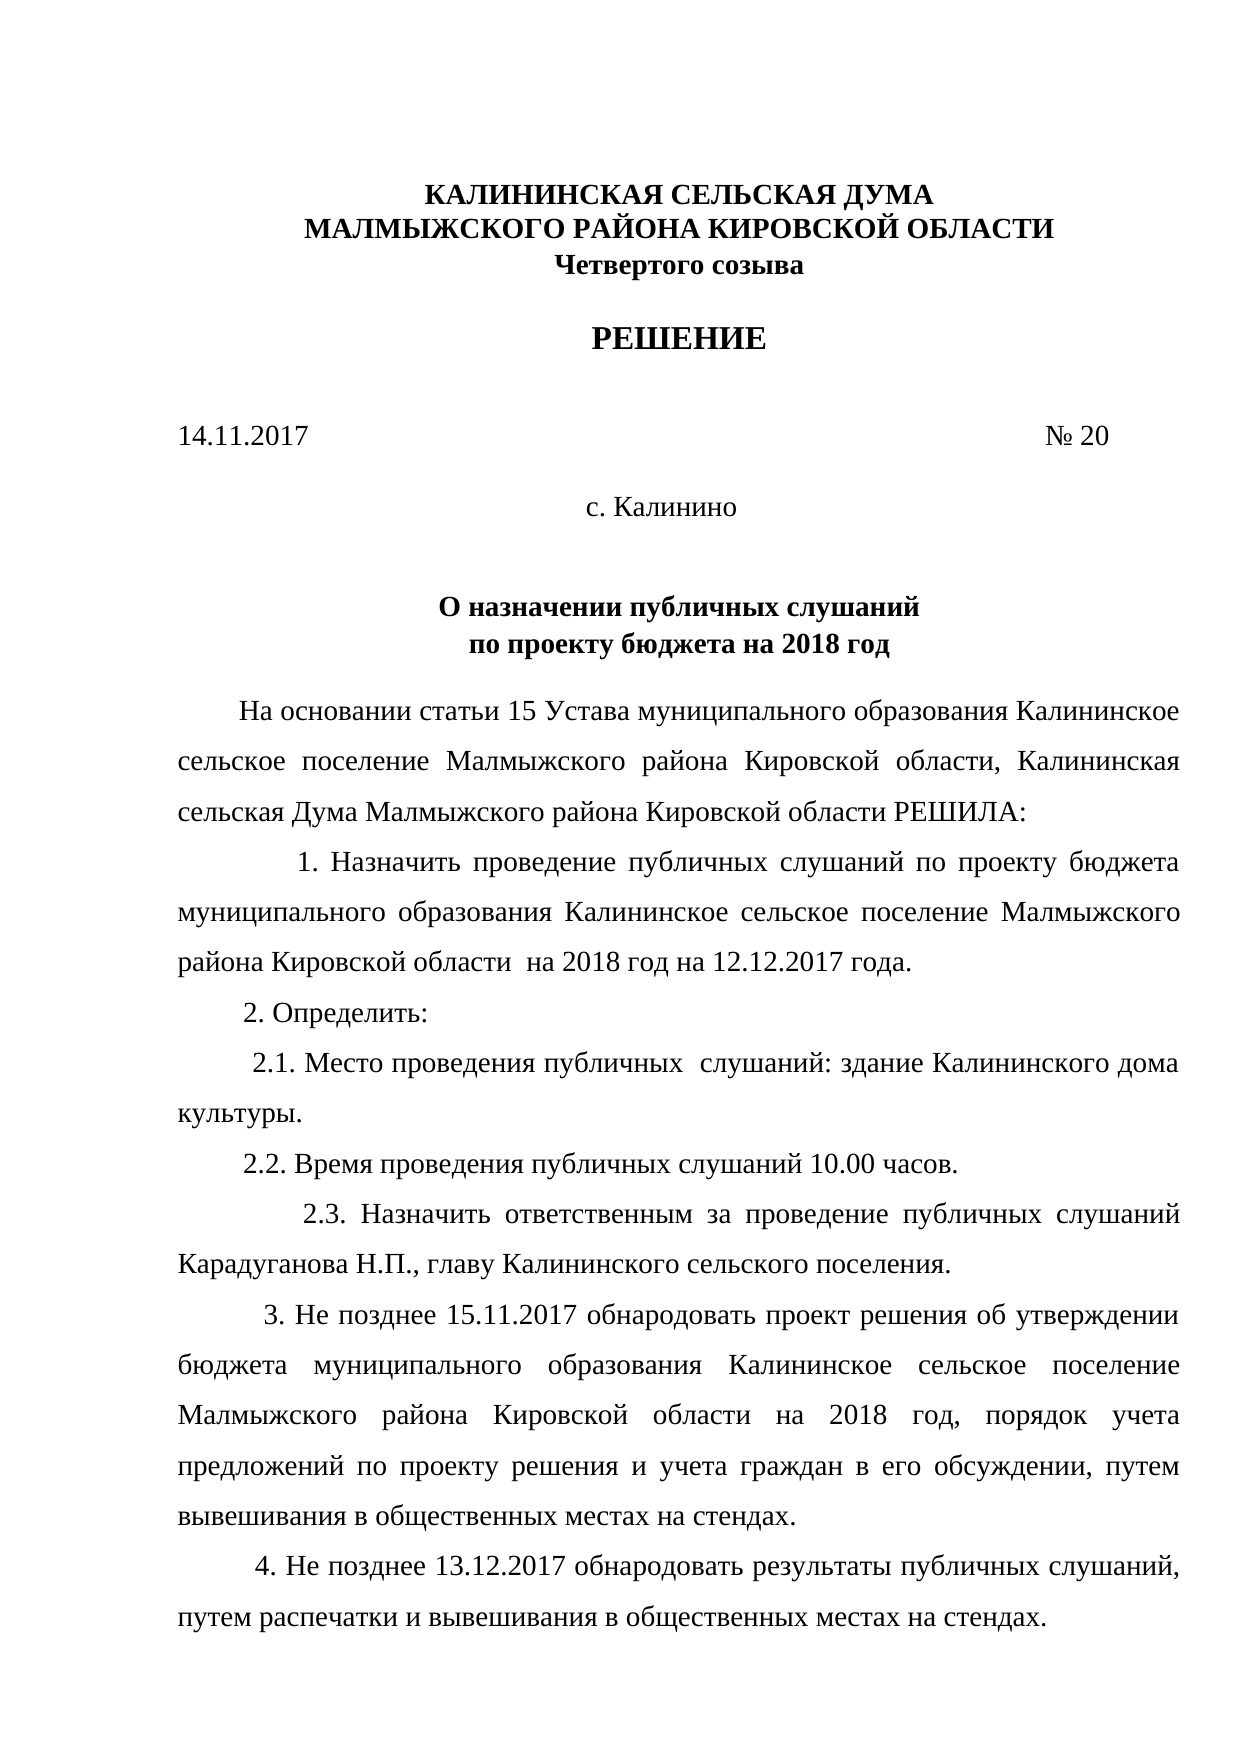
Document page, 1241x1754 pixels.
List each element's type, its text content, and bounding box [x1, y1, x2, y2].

text Четвертого созыва [177, 244, 1181, 282]
text 2. Определить: [177, 995, 1181, 1028]
text с. Калинино [177, 476, 1181, 526]
text 2.1. Место проведения публичных слушаний: здание Калининского дома культуры. [177, 1045, 1181, 1129]
text На основании статьи 15 Устава муниципального образования Калининское сельское поселение Малмыжского района Кировской области, Калининская сельская Дума Малмыжского района Кировской области РЕШИЛА: [177, 693, 1181, 827]
text 3. Не позднее 15.11.2017 обнародовать проект решения об утверждении бюджета муниципального образования Калининское сельское поселение Малмыжского района Кировской области на 2018 год, порядок учета предложений по проекту решения и учета граждан в его обсуждении, путем вывешивания в общественных местах на стендах. [177, 1297, 1181, 1532]
text 1. Назначить проведение публичных слушаний по проекту бюджета муниципального образования Калининское сельское поселение Малмыжского района Кировской области на 2018 год на 12.12.2017 года. [177, 844, 1181, 978]
text РЕШЕНИЕ [177, 319, 1181, 357]
text 2.3. Назначить ответственным за проведение публичных слушаний Карадуганова Н.П., главу Калининского сельского поселения. [177, 1196, 1181, 1280]
text по проекту бюджета на 2018 год [177, 626, 1181, 659]
text О назначении публичных слушаний [177, 576, 1181, 626]
text МАЛМЫЖСКОГО РАЙОНА КИРОВСКОЙ ОБЛАСТИ [177, 211, 1181, 244]
text 14.11.2017 № 20 [177, 418, 1181, 452]
text 4. Не позднее 13.12.2017 обнародовать результаты публичных слушаний, путем распечатки и вывешивания в общественных местах на стендах. [177, 1548, 1181, 1632]
text КАЛИНИНСКАЯ СЕЛЬСКАЯ ДУМА [177, 177, 1181, 211]
text 2.2. Время проведения публичных слушаний 10.00 часов. [177, 1146, 1181, 1179]
